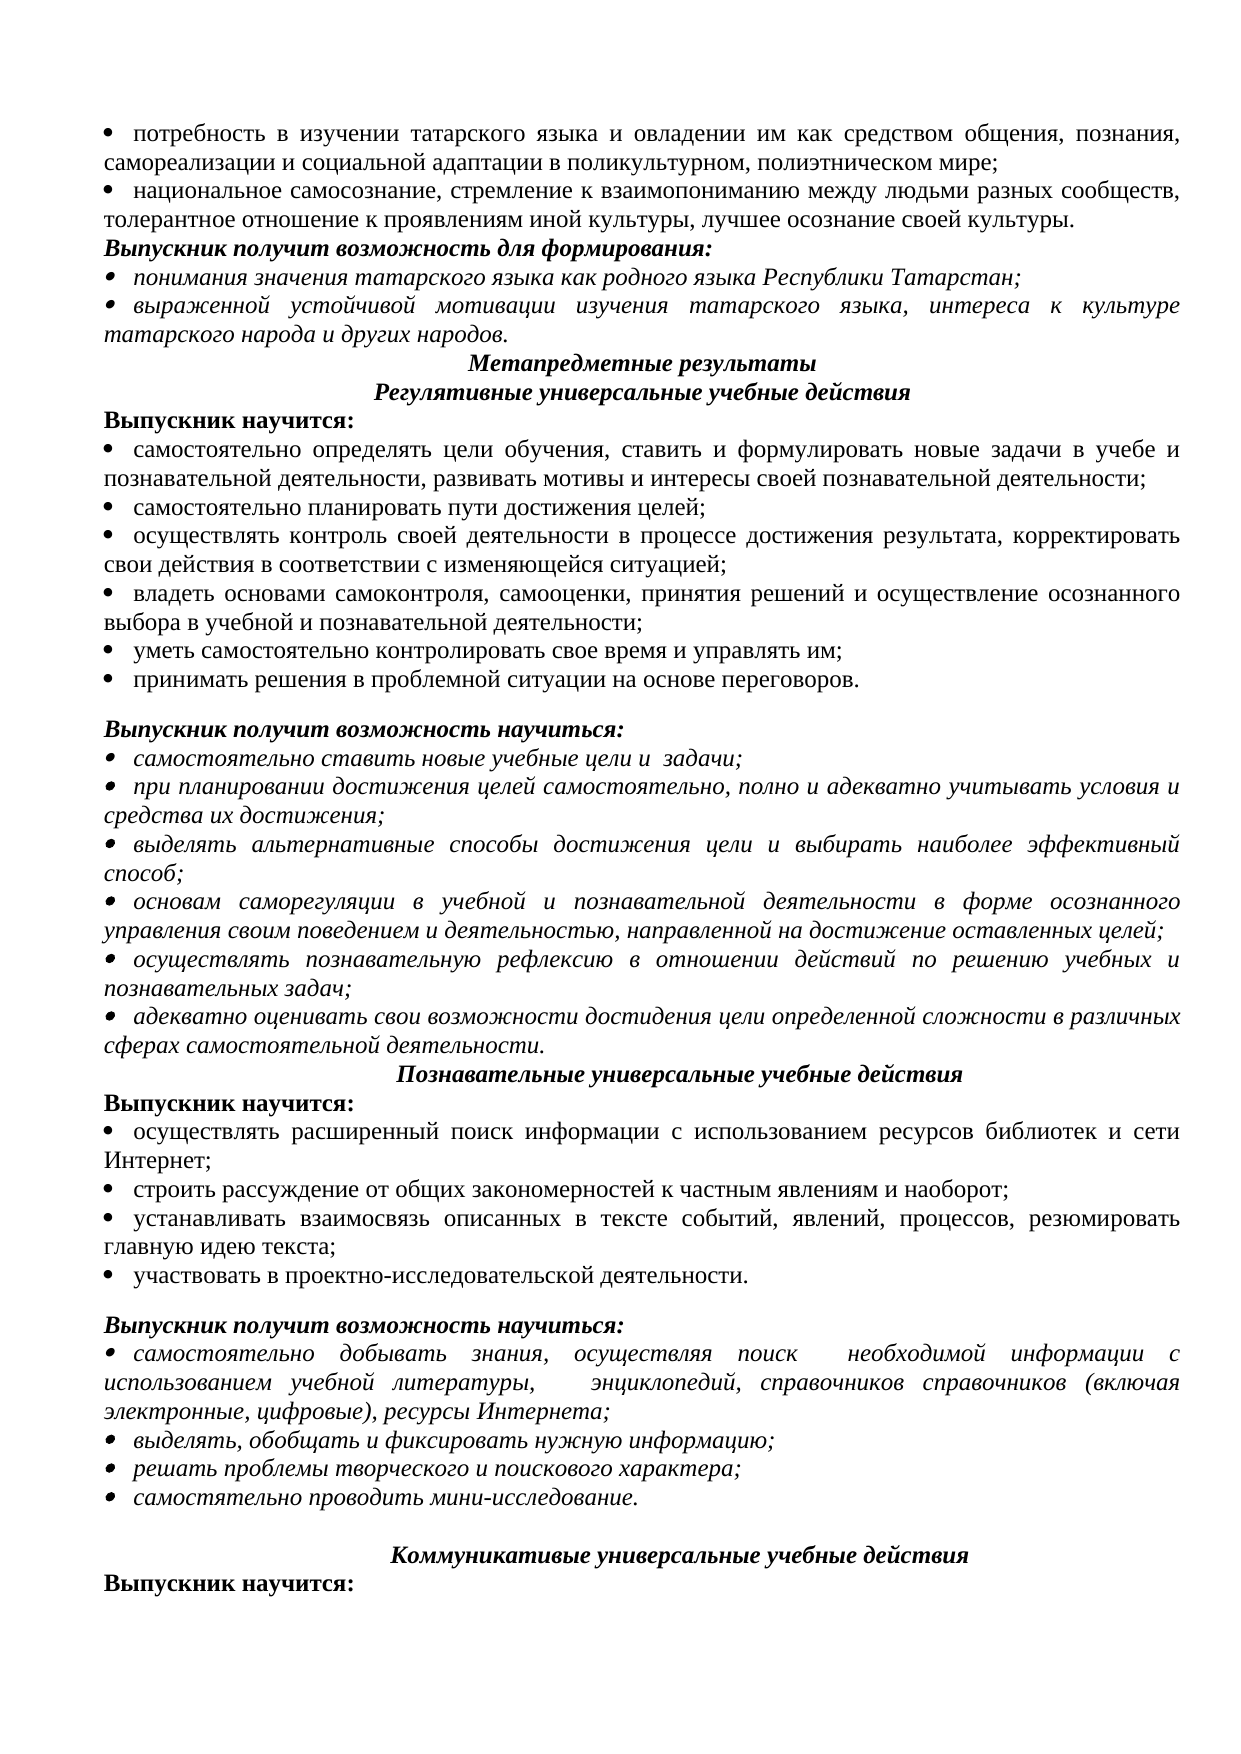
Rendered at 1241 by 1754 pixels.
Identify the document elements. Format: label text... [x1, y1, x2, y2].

list потребность в изучении татарского языка и овладении им как средством общения, познания, самореализации и социальной адаптации в поликультурном, полиэтническом мире; [103, 118, 1181, 176]
list устанавливать взаимосвязь описанных в тексте событий, явлений, процессов, резюмировать главную идею текста; [103, 1203, 1181, 1260]
list выделять альтернативные способы достижения цели и выбирать наиболее эффективный способ; [103, 829, 1181, 886]
list самостятельно проводить мини-исследование. [103, 1482, 1181, 1511]
list осуществлять контроль своей деятельности в процессе достижения результата, корректировать свои действия в соответствии с изменяющейся ситуацией; [103, 521, 1181, 578]
list Выпускник научится: [103, 406, 1181, 434]
list Коммуникативые универсальные учебные действия [178, 1540, 1181, 1568]
list решать проблемы творческого и поискового характера; [103, 1453, 1181, 1482]
list самостоятельно планировать пути достижения целей; [103, 492, 1181, 521]
list понимания значения татарского языка как родного языка Республики Татарстан; [103, 262, 1181, 291]
text Выпускник получит возможность научиться: [103, 714, 1181, 743]
list самостоятельно ставить новые учебные цели и задачи; [103, 743, 1181, 771]
list выраженной устойчивой мотивации изучения татарского языка, интереса к культуре татарского народа и других народов. [103, 291, 1181, 348]
list Регулятивные универсальные учебные действия [103, 377, 1181, 406]
list национальное самосознание, стремление к взаимопониманию между людьми разных сообществ, толерантное отношение к проявлениям иной культуры, лучшее осознание своей культуры. [103, 176, 1181, 233]
list строить рассуждение от общих закономерностей к частным явлениям и наоборот; [103, 1174, 1181, 1203]
text Выпускник получит возможность научиться: [103, 1310, 1181, 1338]
list осуществлять расширенный поиск информации с использованием ресурсов библиотек и сети Интернет; [103, 1116, 1181, 1174]
list выделять, обобщать и фиксировать нужную информацию; [103, 1425, 1181, 1453]
list принимать решения в проблемной ситуации на основе переговоров. [103, 664, 1181, 693]
list самостоятельно добывать знания, осуществляя поиск необходимой информации с использованием учебной литературы, энциклопедий, справочников справочников (включая электронные, цифровые), ресурсы Интернета; [103, 1338, 1181, 1425]
list Выпускник научится: [103, 1568, 1181, 1597]
list самостоятельно определять цели обучения, ставить и формулировать новые задачи в учебе и познавательной деятельности, развивать мотивы и интересы своей познавательной деятельности; [103, 434, 1181, 492]
list Выпускник научится: [103, 1088, 1181, 1116]
list осуществлять познавательную рефлексию в отношении действий по решению учебных и познавательных задач; [103, 944, 1181, 1001]
list Познавательные универсальные учебные действия [178, 1059, 1181, 1088]
list уметь самостоятельно контролировать свое время и управлять им; [103, 636, 1181, 664]
list Метапредметные результаты [103, 348, 1181, 377]
list участвовать в проектно-исследовательской деятельности. [103, 1260, 1181, 1289]
list при планировании достижения целей самостоятельно, полно и адекватно учитывать условия и средства их достижения; [103, 771, 1181, 829]
list Выпускник получит возможность для формирования: [103, 233, 1181, 262]
list адекватно оценивать свои возможности достидения цели определенной сложности в различных сферах самостоятельной деятельности. [103, 1001, 1181, 1059]
list основам саморегуляции в учебной и познавательной деятельности в форме осознанного управления своим поведением и деятельностью, направленной на достижение оставленных целей; [103, 886, 1181, 944]
list владеть основами самоконтроля, самооценки, принятия решений и осуществление осознанного выбора в учебной и познавательной деятельности; [103, 578, 1181, 636]
